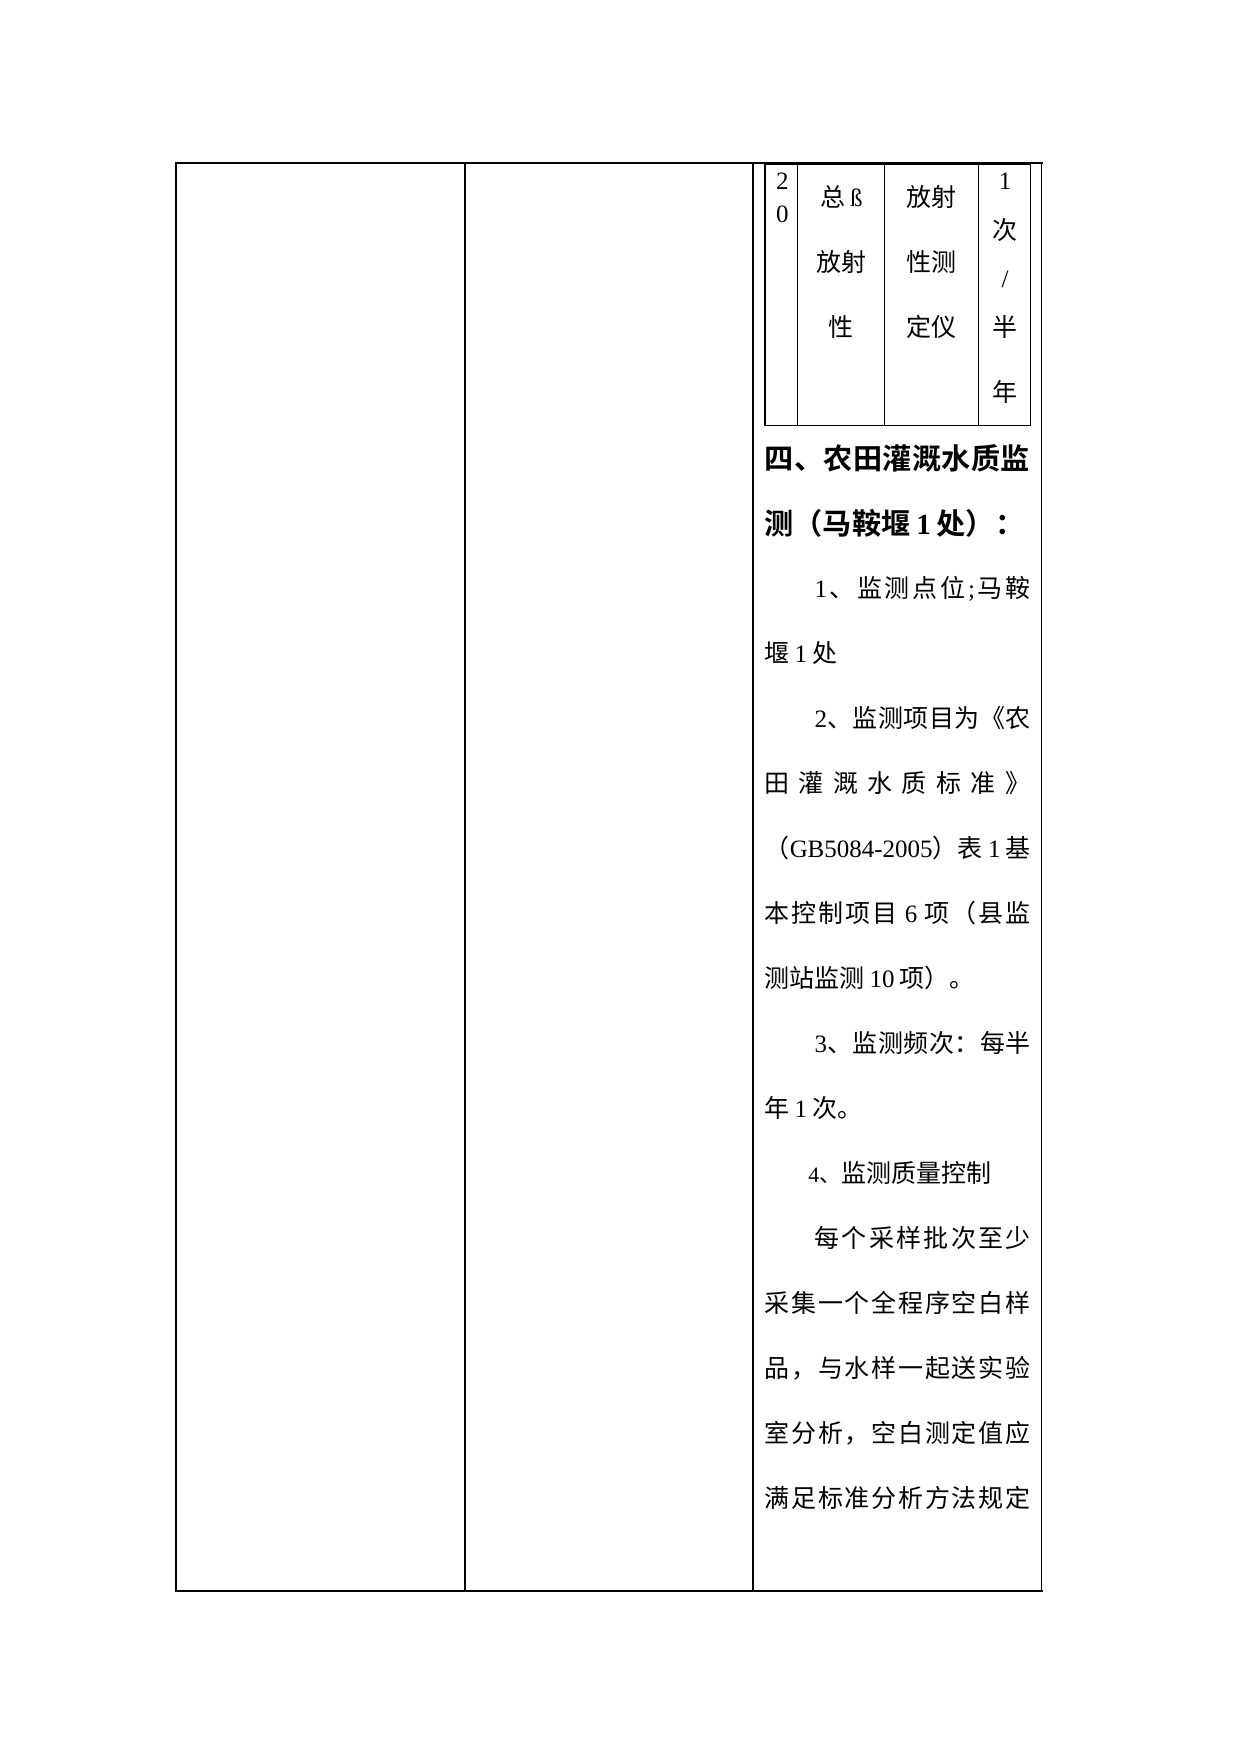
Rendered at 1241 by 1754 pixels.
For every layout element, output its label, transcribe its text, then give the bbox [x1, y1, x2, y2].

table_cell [754, 164, 1041, 1590]
table_cell [177, 164, 464, 1590]
table_cell 1 [466, 164, 752, 1590]
